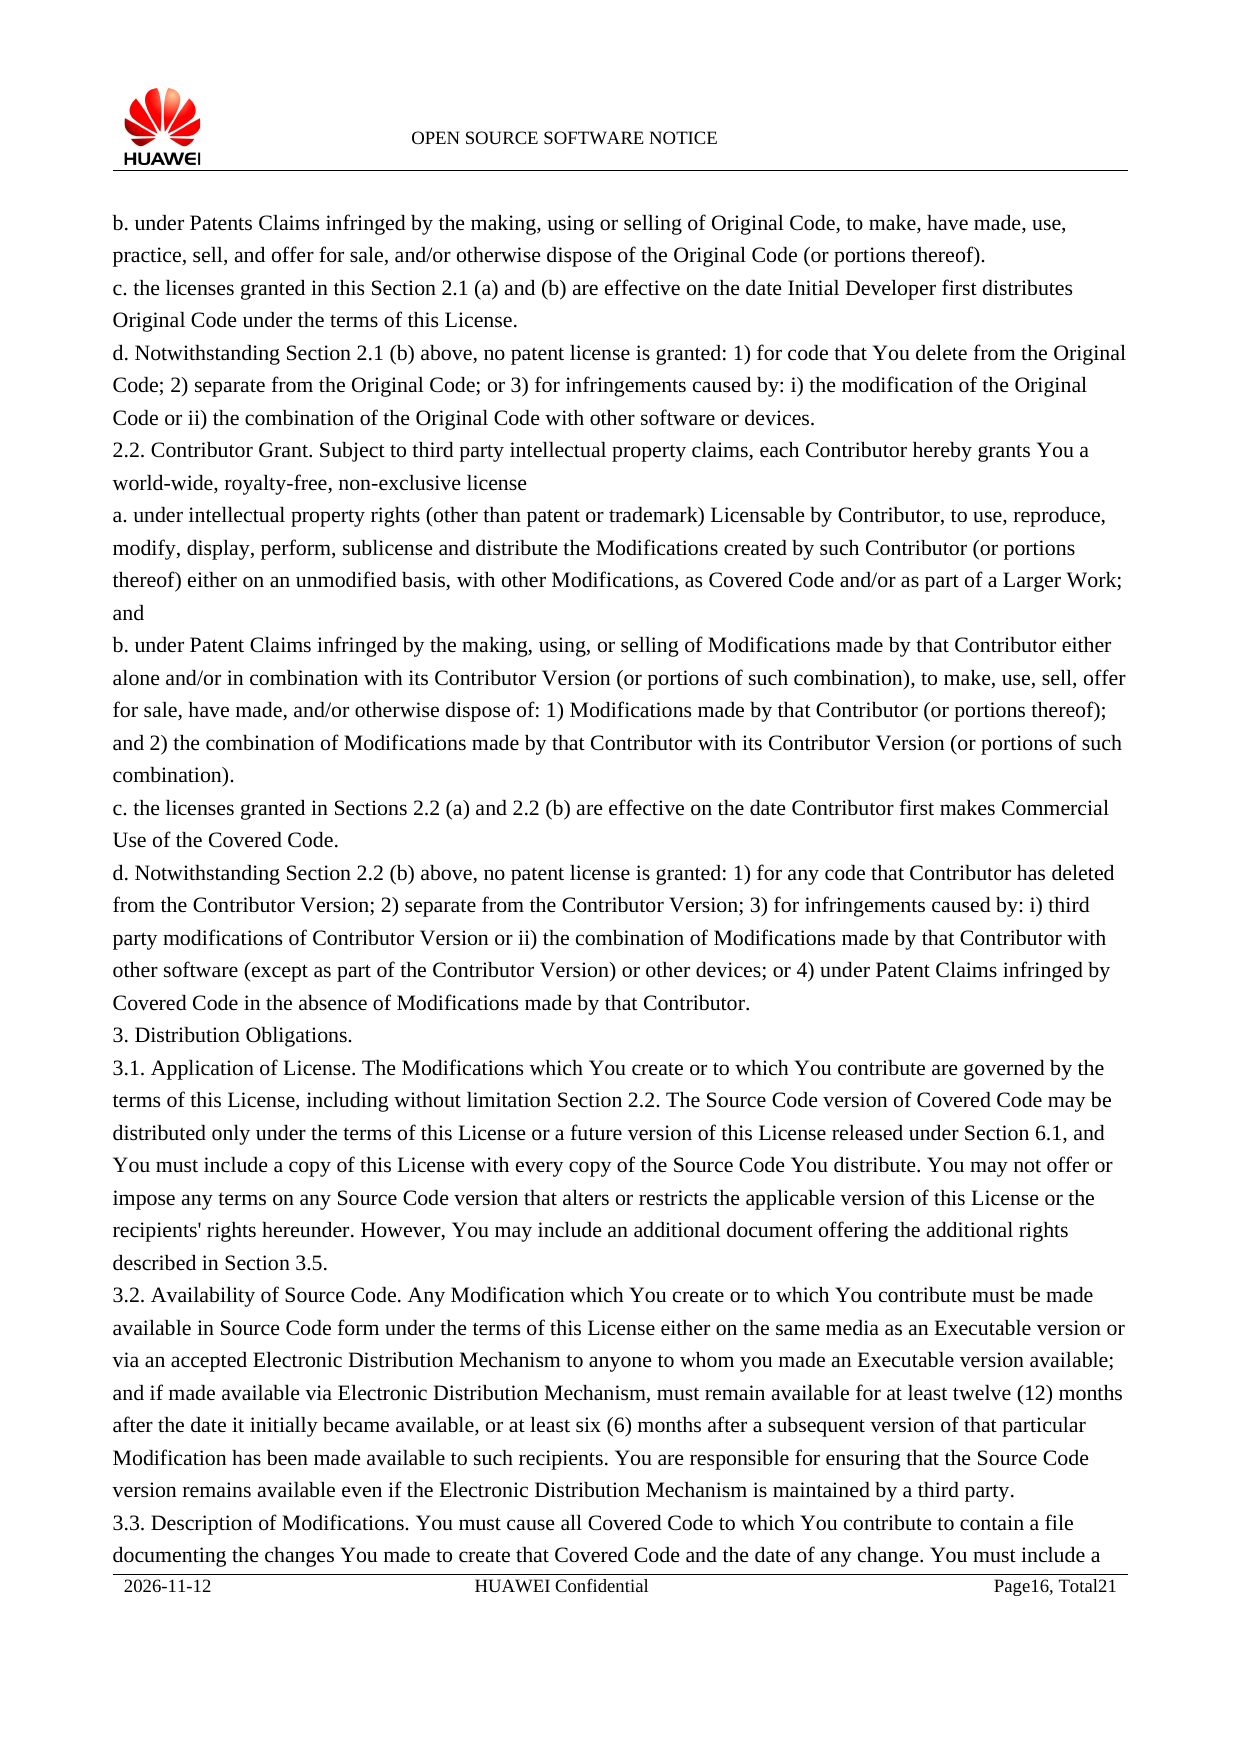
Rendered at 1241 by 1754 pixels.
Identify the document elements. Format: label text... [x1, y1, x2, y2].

picture [124, 88, 201, 165]
